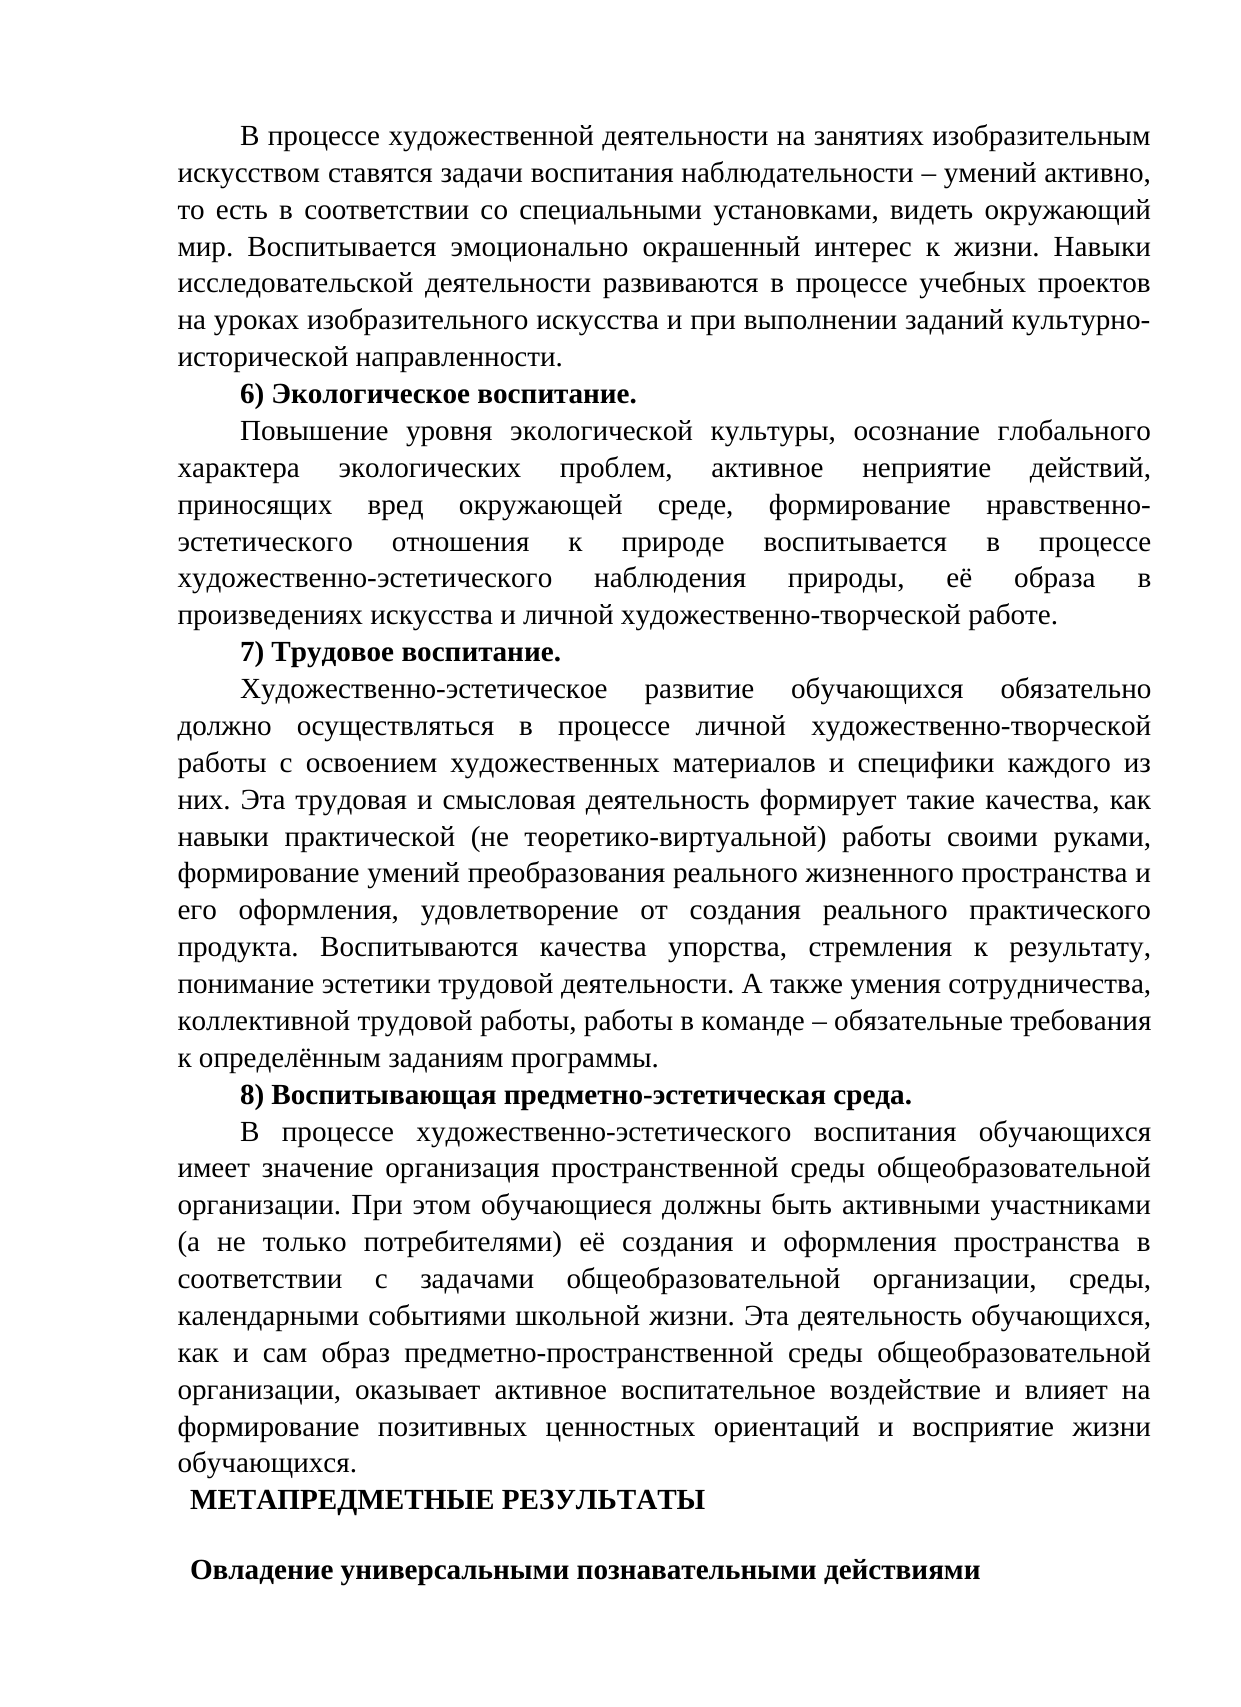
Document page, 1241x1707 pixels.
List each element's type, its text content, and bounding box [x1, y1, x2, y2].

text Художественно-эстетическое развитие обучающихся обязательно должно осуществляться в процессе личной художественно-творческой работы с освоением художественных материалов и специфики каждого из них. Эта трудовая и смысловая деятельность формирует такие качества, как навыки практической (не теоретико-виртуальной) работы своими руками, формирование умений преобразования реального жизненного пространства и его оформления, удовлетворение от создания реального практического продукта. Воспитываются качества упорства, стремления к результату, понимание эстетики трудовой деятельности. А также умения сотрудничества, коллективной трудовой работы, работы в команде – обязательные требования к определённым заданиям программы. [177, 671, 1152, 1073]
text 7) Трудовое воспитание. [177, 634, 1152, 668]
text 6) Экологическое воспитание. [177, 376, 1152, 410]
text Повышение уровня экологической культуры, осознание глобального характера экологических проблем, активное неприятие действий, приносящих вред окружающей среде, формирование нравственно-эстетического отношения к природе воспитывается в процессе художественно-эстетического наблюдения природы, её образа в произведениях искусства и личной художественно-творческой работе. [177, 413, 1152, 631]
text В процессе художественно-эстетического воспитания обучающихся имеет значение организация пространственной среды общеобразовательной организации. При этом обучающиеся должны быть активными участниками (а не только потребителями) её создания и оформления пространства в соответствии с задачами общеобразовательной организации, среды, календарными событиями школьной жизни. Эта деятельность обучающихся, как и сам образ предметно-пространственной среды общеобразовательной организации, оказывает активное воспитательное воздействие и влияет на формирование позитивных ценностных ориентаций и восприятие жизни обучающихся. [177, 1114, 1152, 1479]
text Овладение универсальными познавательными действиями [190, 1552, 1152, 1585]
text В процессе художественной деятельности на занятиях изобразительным искусством ставятся задачи воспитания наблюдательности – умений активно, то есть в соответствии со специальными установками, видеть окружающий мир. Воспитывается эмоционально окрашенный интерес к жизни. Навыки исследовательской деятельности развиваются в процессе учебных проектов на уроках изобразительного искусства и при выполнении заданий культурно-исторической направленности. [177, 118, 1152, 373]
text 8) Воспитывающая предметно-эстетическая среда. [177, 1077, 1152, 1110]
text МЕТАПРЕДМЕТНЫЕ РЕЗУЛЬТАТЫ [190, 1482, 1152, 1516]
